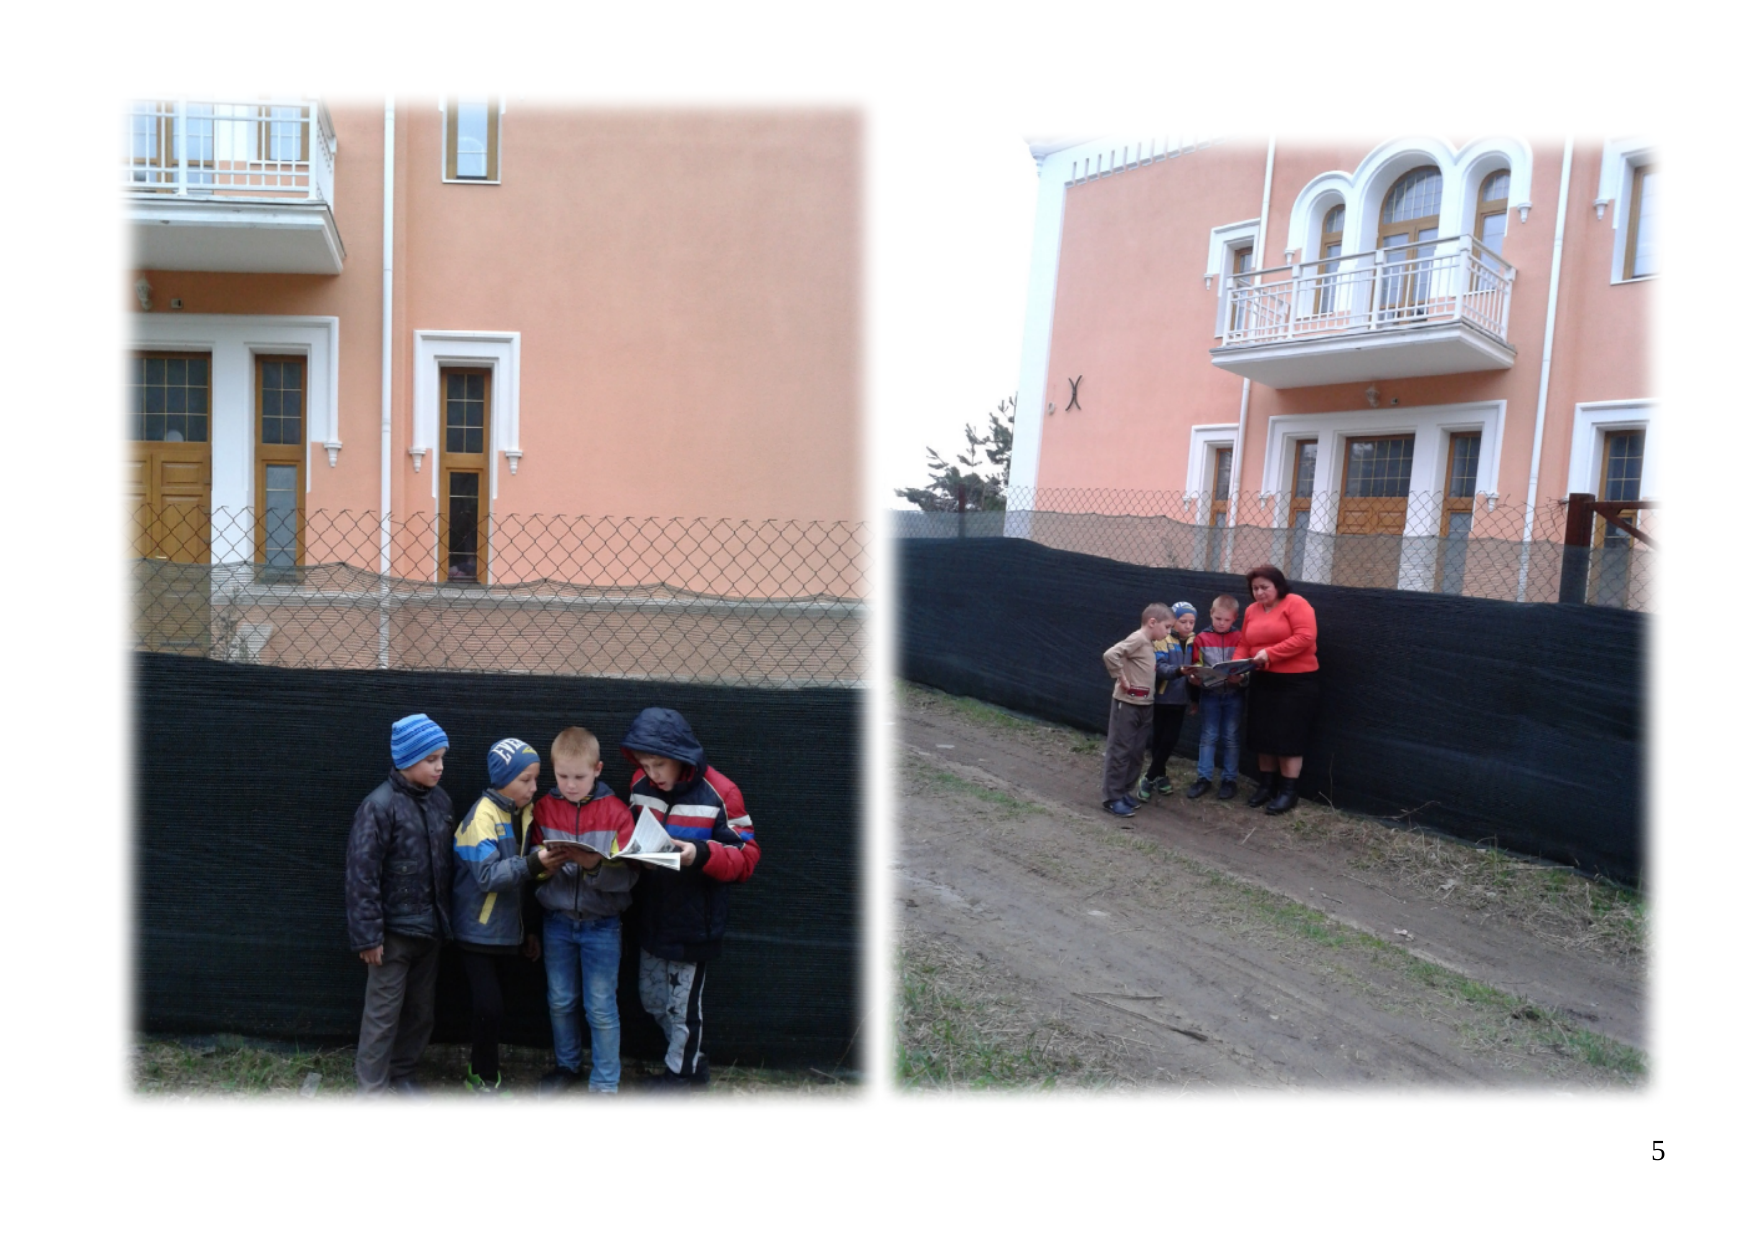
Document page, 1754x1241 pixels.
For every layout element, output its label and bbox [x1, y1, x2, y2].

picture [906, 159, 1637, 1078]
picture [144, 119, 853, 1083]
